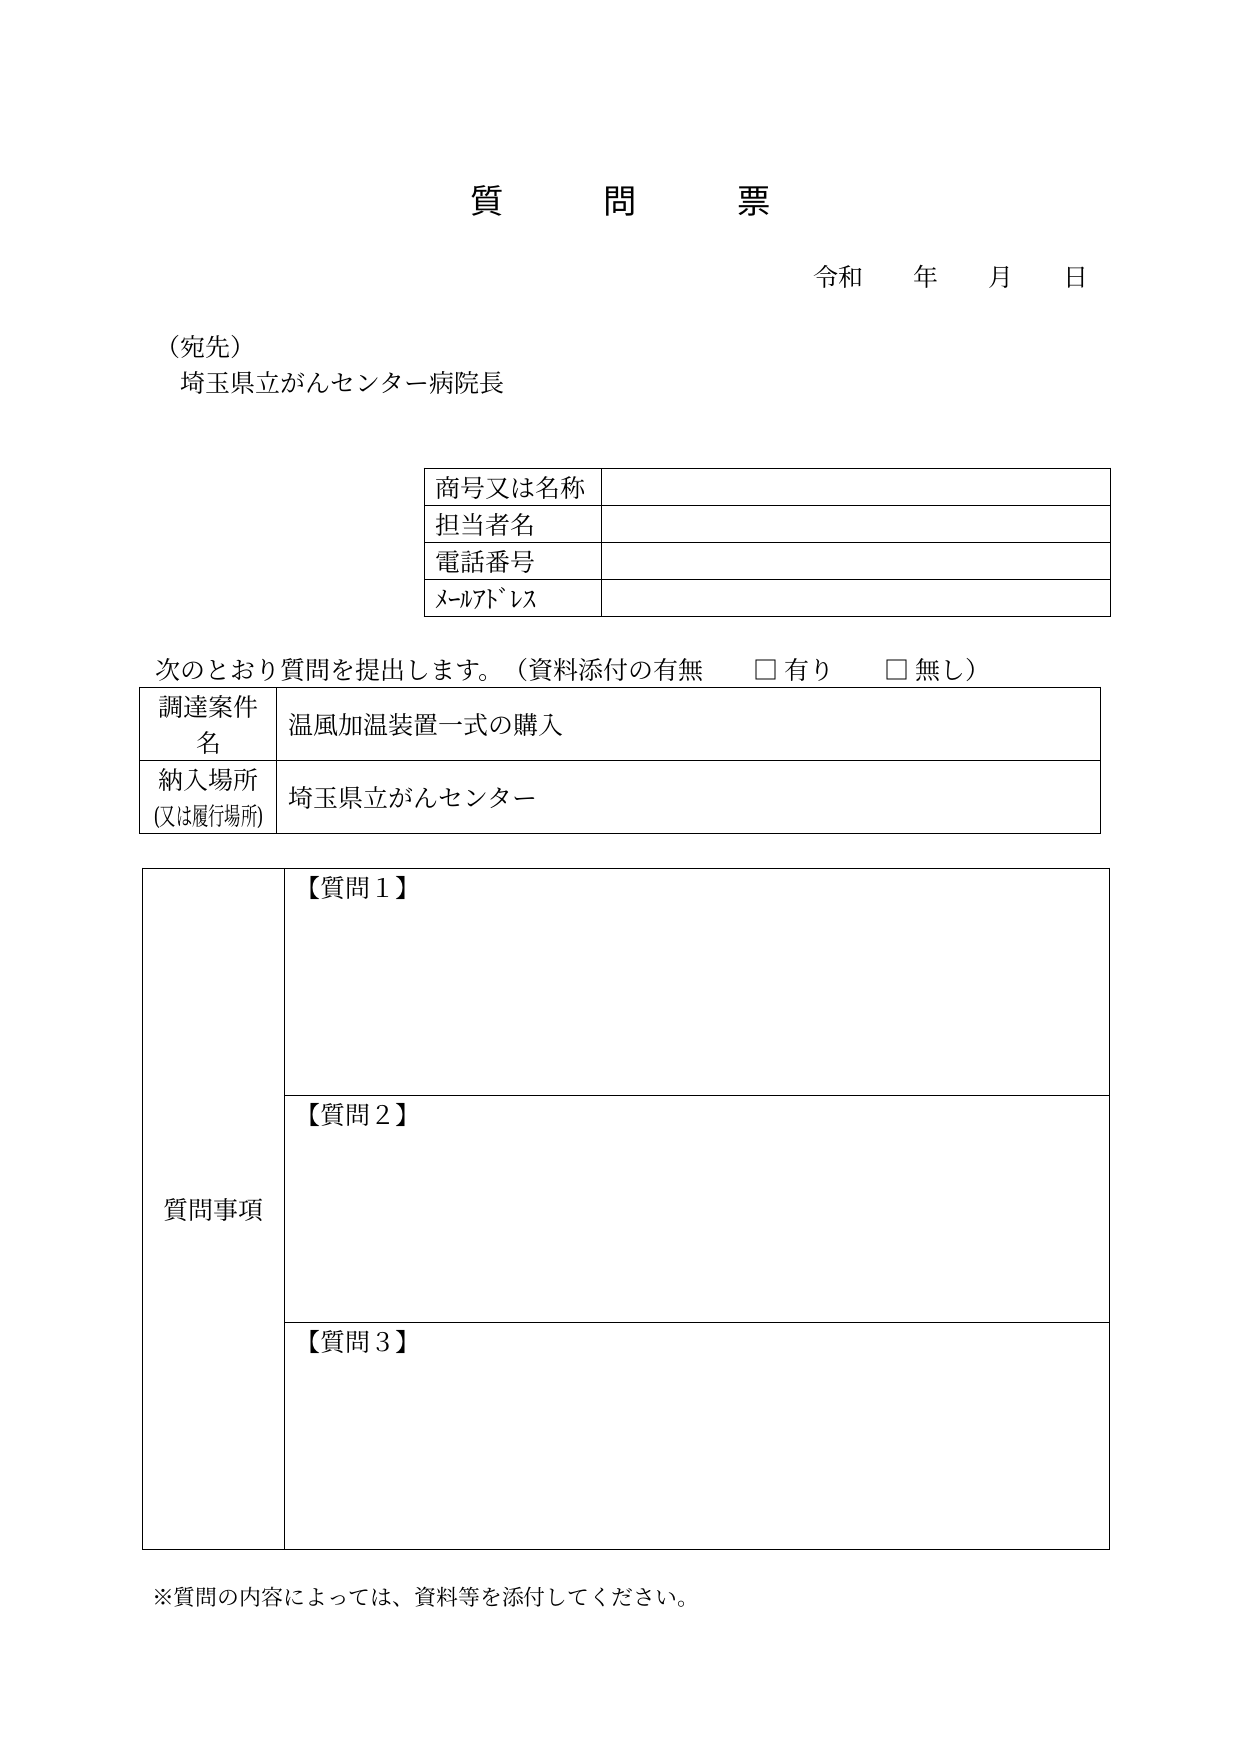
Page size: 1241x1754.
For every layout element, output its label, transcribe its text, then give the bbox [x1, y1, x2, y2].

table_cell [602, 580, 1110, 616]
table_cell 納入場所 (又は履行場所) [140, 761, 276, 832]
text 令和 年 月 日 [130, 258, 1088, 293]
table_cell 【質問２】 [285, 1096, 1109, 1322]
text 次のとおり質問を提出します。（資料添付の有無 □ 有り □ 無し） [130, 651, 1110, 687]
table_cell 【質問３】 [285, 1323, 1109, 1549]
table_header 質問事項 [143, 869, 284, 1549]
table_cell 埼玉県立がんセンター [277, 761, 1100, 832]
table_header 調達案件名 [140, 688, 276, 759]
text 質 問 票 [130, 175, 1110, 223]
table_header [602, 469, 1110, 504]
table_cell ﾒｰﾙｱﾄﾞﾚｽ [425, 580, 601, 616]
table_header 温風加温装置一式の購入 [277, 688, 1100, 759]
table_cell [602, 506, 1110, 542]
table_cell 電話番号 [425, 543, 601, 578]
table_header 【質問１】 [285, 869, 1109, 1095]
text ※質問の内容によっては、資料等を添付してください。 [130, 1580, 1110, 1611]
table_cell [602, 543, 1110, 578]
text 埼玉県立がんセンター病院長 [130, 363, 1110, 399]
table_cell 担当者名 [425, 506, 601, 542]
table_header 商号又は名称 [425, 469, 601, 504]
text （宛先） [130, 328, 1110, 363]
